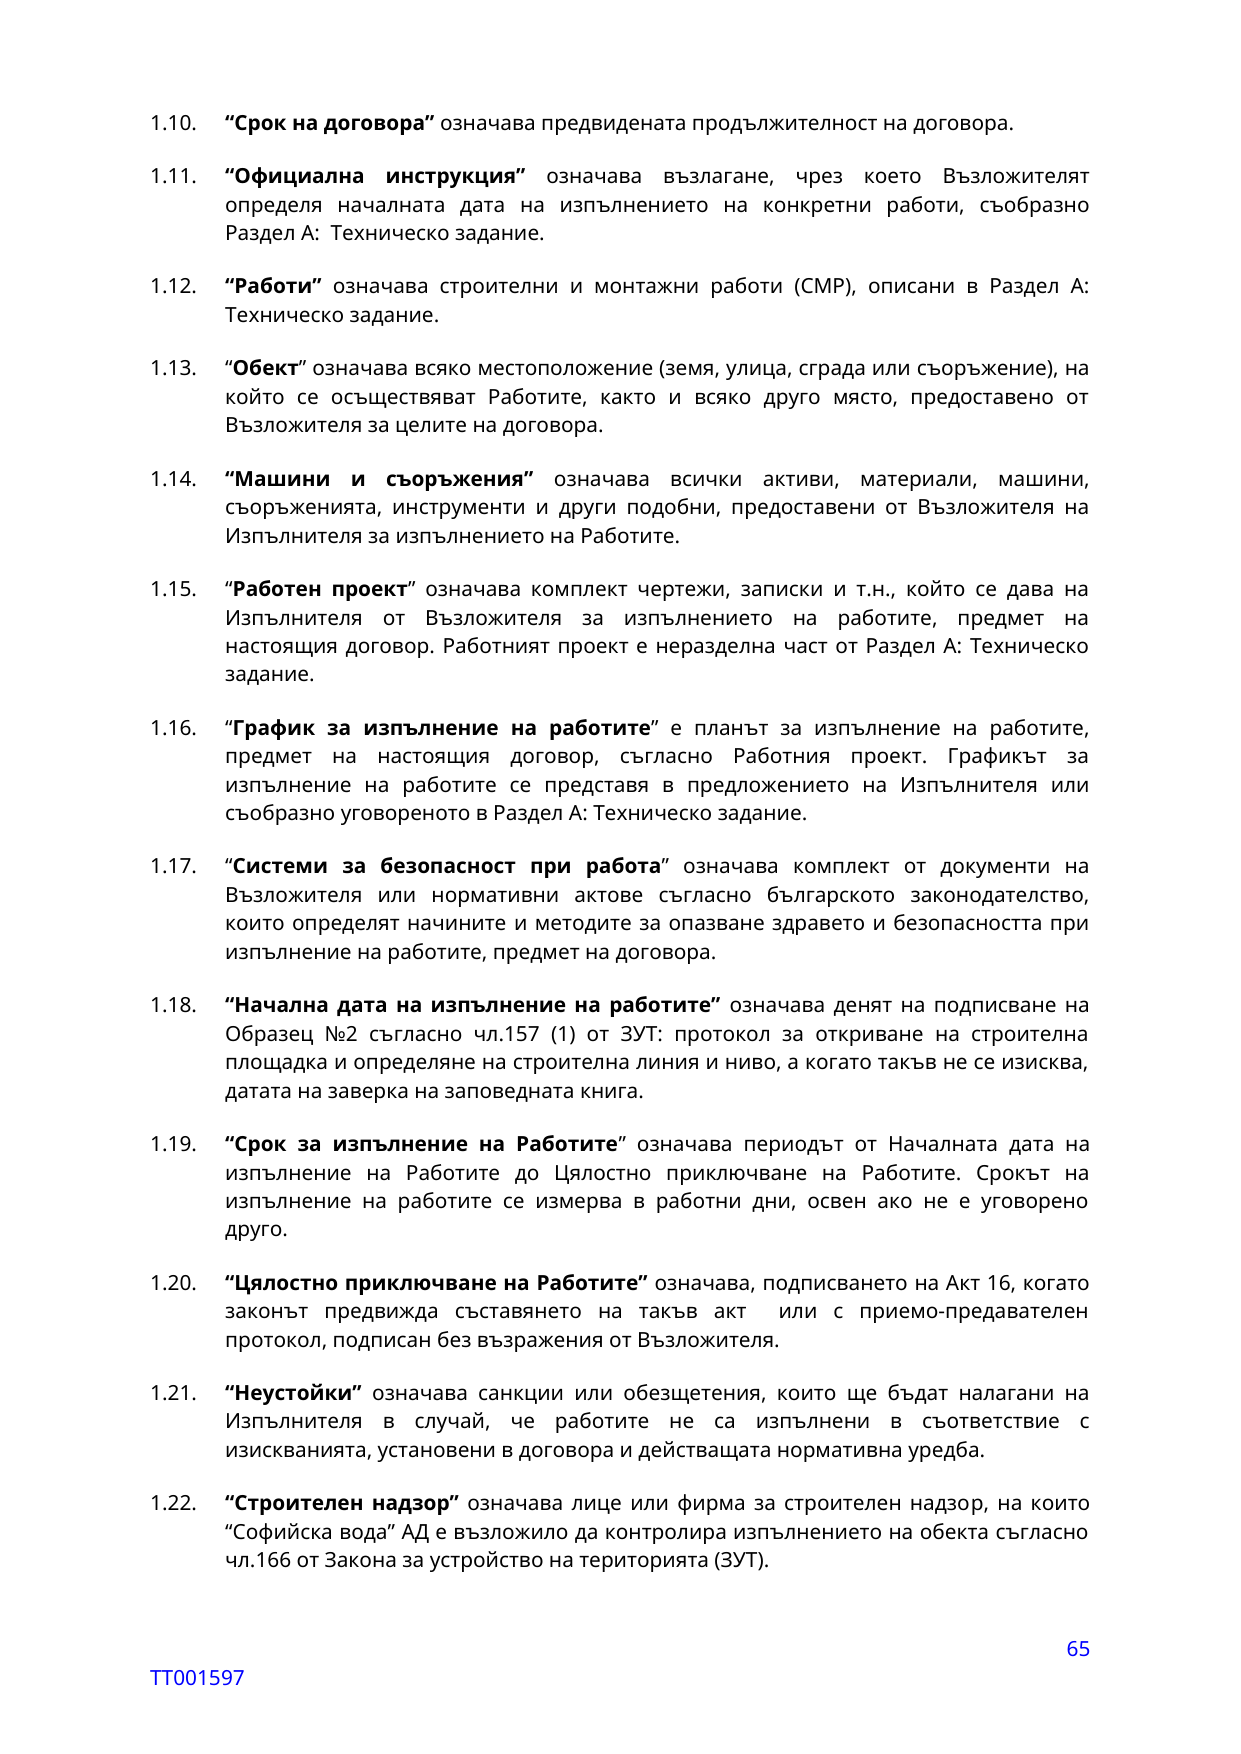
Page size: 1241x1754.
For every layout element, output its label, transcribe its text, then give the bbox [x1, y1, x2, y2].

list “Обект” означава всяко местоположение (земя, улица, сграда или съоръжение), на който се осъществяват Работите, както и всяко друго място, предоставено от Възложителя за целите на договора. [150, 353, 1090, 439]
list “Цялостно приключване на Работите” означава, подписването на Акт 16, когато законът предвижда съставянето на такъв акт или с приемо-предавателен протокол, подписан без възражения от Възложителя. [150, 1268, 1090, 1353]
list “Начална дата на изпълнение на работите” означава денят на подписване на Образец №2 съгласно чл.157 (1) от ЗУТ: протокол за откриване на строителна площадка и определяне на строителна линия и ниво, а когато такъв не се изисква, датата на заверка на заповедната книга. [150, 990, 1090, 1104]
list “Строителен надзор” означава лице или фирма за строителен надзор, на които “Софийска вода” АД е възложило да контролира изпълнението на обекта съгласно чл.166 от Закона за устройство на територията (ЗУТ). [150, 1488, 1090, 1574]
list “Работи” означава строителни и монтажни работи (СМР), описани в Раздел А: Техническо задание. [150, 272, 1090, 328]
list “Неустойки” означава санкции или обезщетения, които ще бъдат налагани на Изпълнителя в случай, че работите не са изпълнени в съответствие с изискванията, установени в договора и действащата нормативна уредба. [150, 1378, 1090, 1463]
list “Машини и съоръжения” означава всички активи, материали, машини, съоръженията, инструменти и други подобни, предоставени от Възложителя на Изпълнителя за изпълнението на Работите. [150, 464, 1090, 549]
list “Работен проект” означава комплект чертежи, записки и т.н., който се дава на Изпълнителя от Възложителя за изпълнението на работите, предмет на настоящия договор. Работният проект е неразделна част от Раздел А: Техническо задание. [150, 574, 1090, 688]
list “Срок на договора” означава предвидената продължителност на договора. [150, 108, 1090, 136]
list “Системи за безопасност при работа” означава комплект от документи на Възложителя или нормативни актове съгласно българското законодателство, които определят начините и методите за опазване здравето и безопасността при изпълнение на работите, предмет на договора. [150, 852, 1090, 965]
list “Официална инструкция” означава възлагане, чрез което Възложителят определя началната дата на изпълнението на конкретни работи, съобразно Раздел А: Техническо задание. [150, 161, 1090, 247]
list “График за изпълнение на работите” е планът за изпълнение на работите, предмет на настоящия договор, съгласно Работния проект. Графикът за изпълнение на работите се представя в предложението на Изпълнителя или съобразно уговореното в Раздел А: Техническо задание. [150, 713, 1090, 827]
list “Срок за изпълнение на Работите” означава периодът от Началната дата на изпълнение на Работите до Цялостно приключване на Работите. Срокът на изпълнение на работите се измерва в работни дни, освен ако не е уговорено друго. [150, 1129, 1090, 1243]
